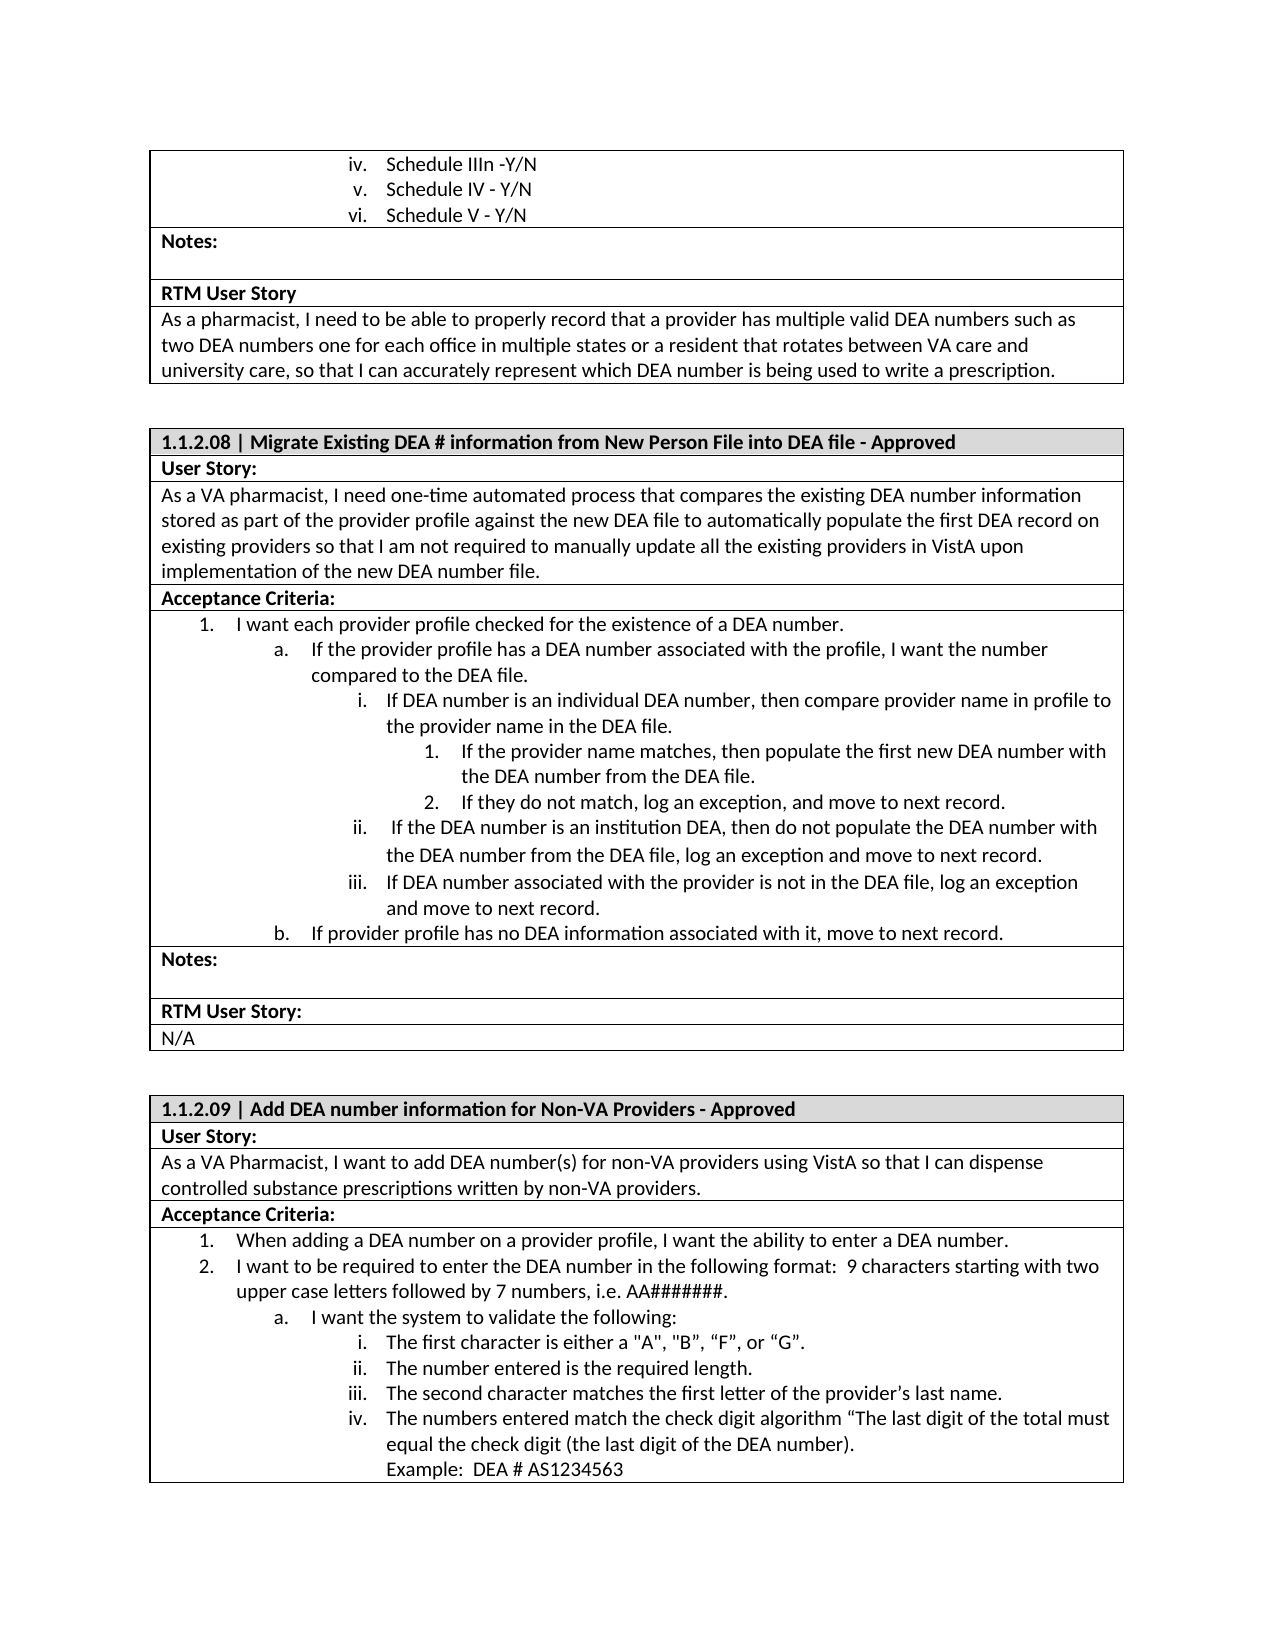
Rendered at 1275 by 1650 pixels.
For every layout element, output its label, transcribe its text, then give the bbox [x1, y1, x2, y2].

table_cell Acceptance Criteria: [151, 1201, 1123, 1227]
table_cell RTM User Story [151, 280, 1123, 306]
table_cell User Story: [151, 456, 1123, 481]
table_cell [151, 151, 1123, 227]
table_cell As a pharmacist, I need to be able to properly record that a provider has multiple valid DEA numbers such as two DEA numbers one for each office in multiple states or a resident that rotates between VA care and university care, so that I can accurately represent which DEA number is being used to write a prescription. [151, 307, 1123, 383]
table_header 1.1.2.08 | Migrate Existing DEA # information from New Person File into DEA file - Approved [151, 429, 1123, 454]
table_cell RTM User Story: [151, 999, 1123, 1024]
table_cell As a VA Pharmacist, I want to add DEA number(s) for non-VA providers using VistA so that I can dispense controlled substance prescriptions written by non-VA providers. [151, 1149, 1123, 1200]
table_cell Notes: [151, 947, 1123, 997]
table_cell I want each provider profile checked for the existence of a DEA number. If the provider profile has a DEA number associated with the profile, I want the number compared to the DEA file. If DEA number is an individual DEA number, then compare provider name in profile to the provider name in the DEA file. If the provider name matches, then populate the first new DEA number with the DEA number from the DEA file. If they do not match, log an exception, and move to next record. If the DEA number is an institution DEA, then do not populate the DEA number with the DEA number from the DEA file, log an exception and move to next record. If DEA number associated with the provider is not in the DEA file, log an exception and move to next record. If provider profile has no DEA information associated with it, move to next record. [151, 611, 1123, 946]
table_cell Notes: [151, 228, 1123, 279]
table_cell Acceptance Criteria: [151, 585, 1123, 610]
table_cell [151, 1228, 1123, 1482]
table_cell User Story: [151, 1123, 1123, 1148]
table_cell As a VA pharmacist, I need one-time automated process that compares the existing DEA number information stored as part of the provider profile against the new DEA file to automatically populate the first DEA record on existing providers so that I am not required to manually update all the existing providers in VistA upon implementation of the new DEA number file. [151, 482, 1123, 584]
table_header 1.1.2.09 | Add DEA number information for Non-VA Providers - Approved [151, 1096, 1123, 1122]
table_cell N/A [151, 1025, 1123, 1050]
